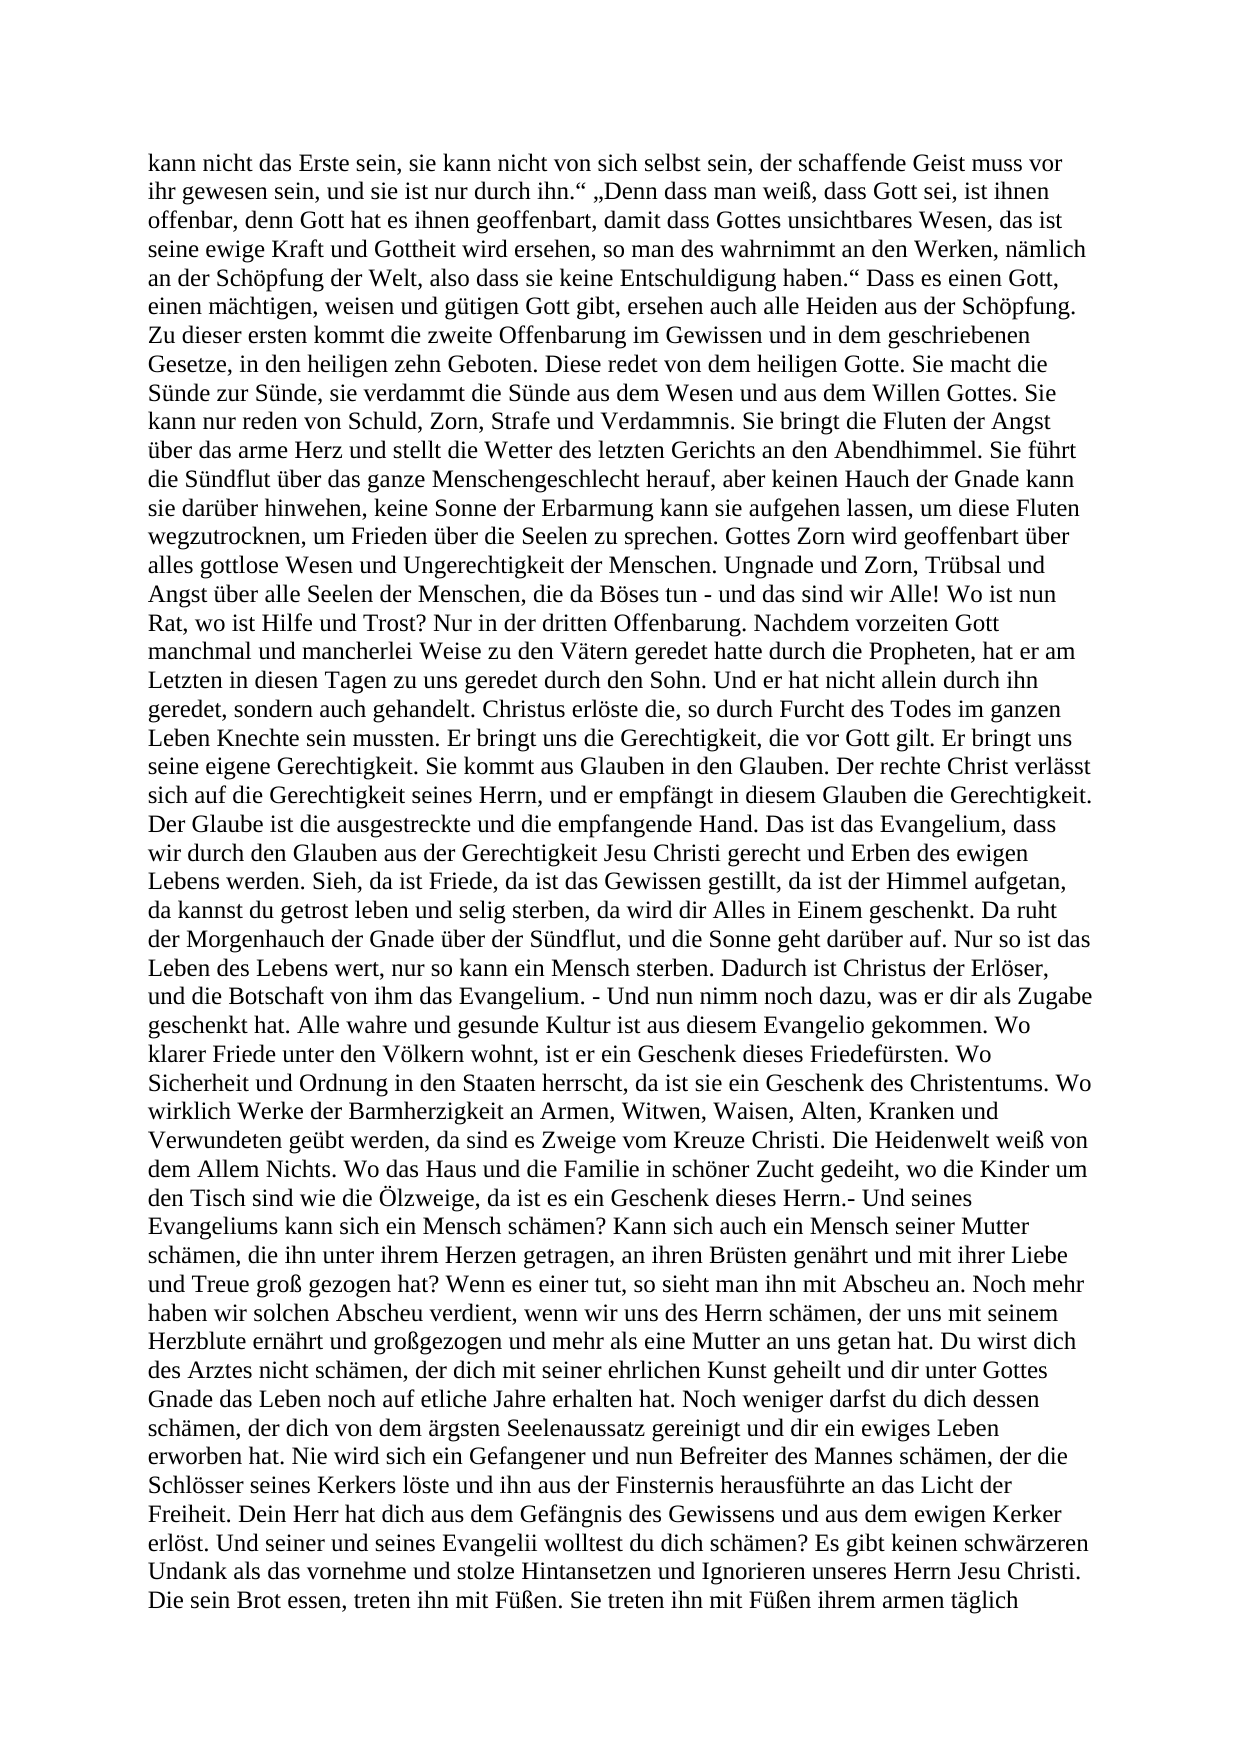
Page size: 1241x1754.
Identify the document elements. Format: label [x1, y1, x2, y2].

text [148, 148, 1093, 1614]
